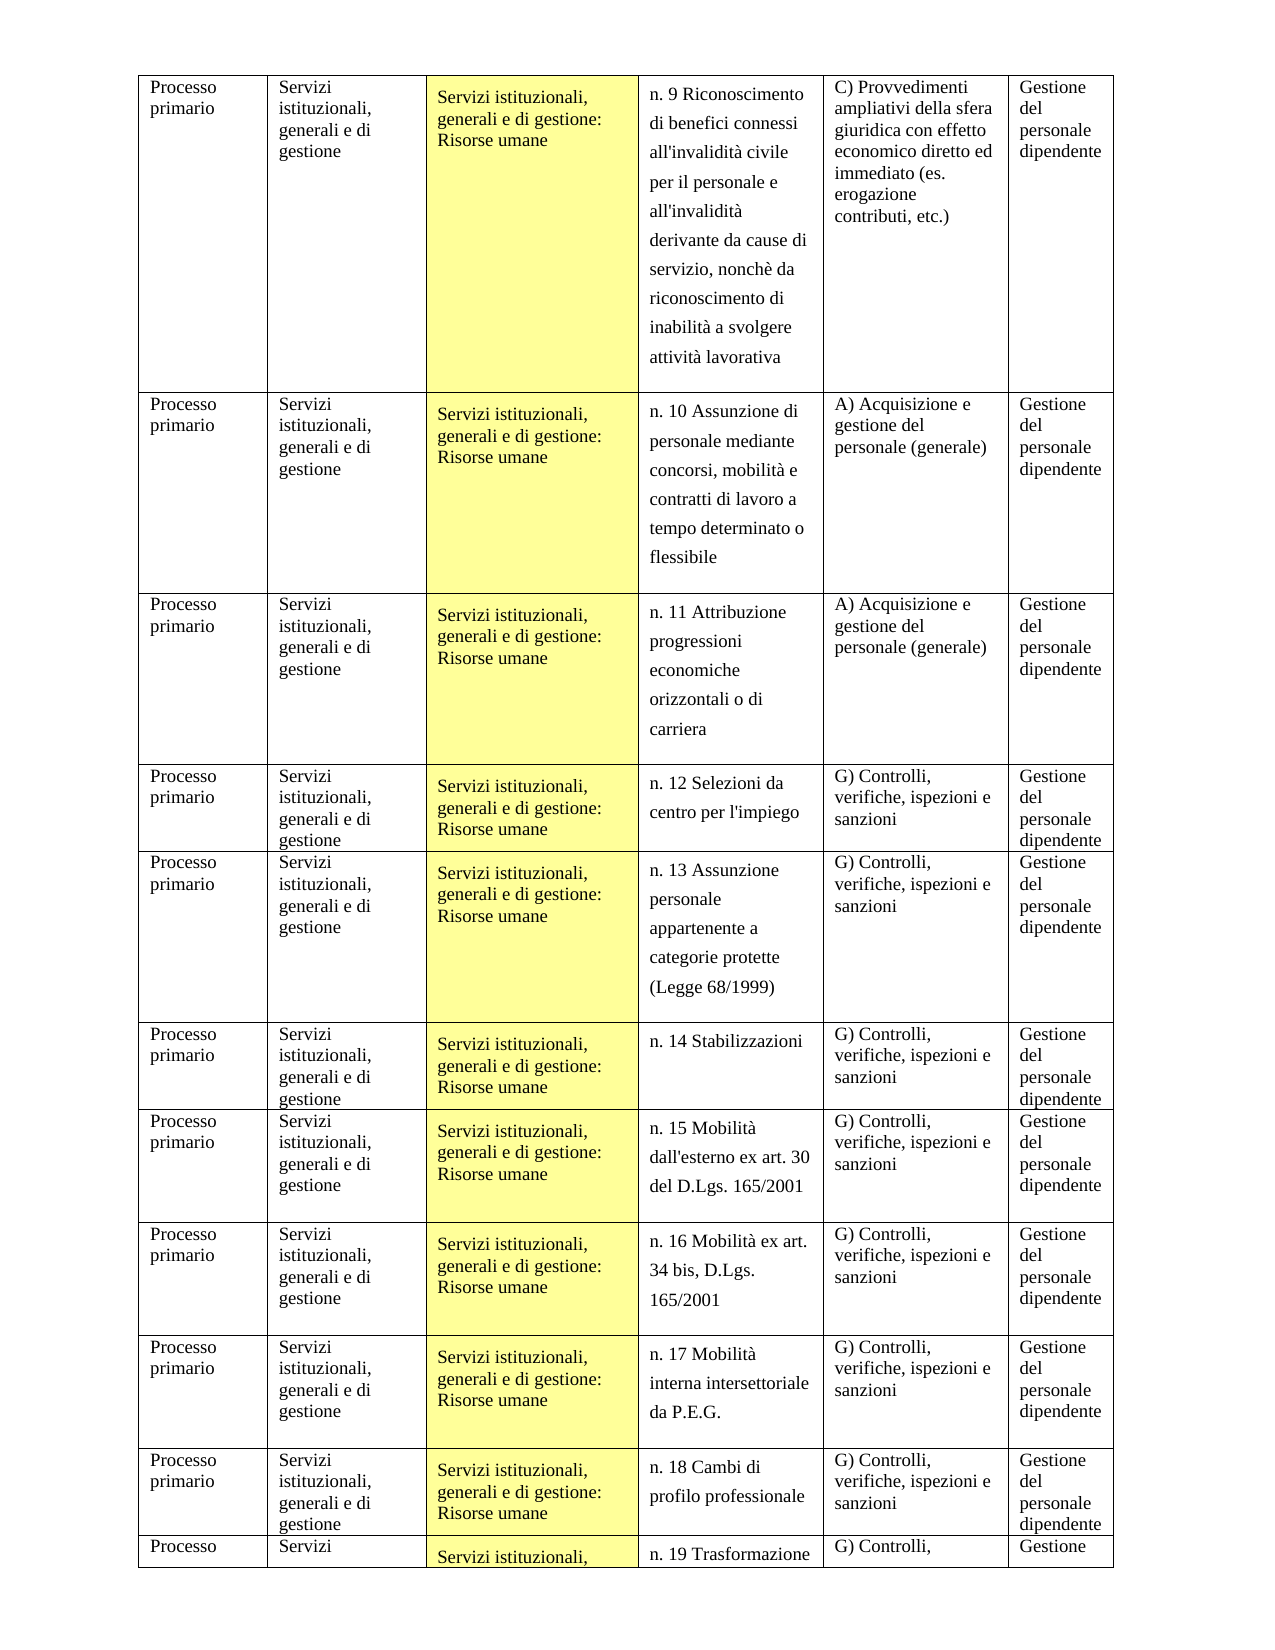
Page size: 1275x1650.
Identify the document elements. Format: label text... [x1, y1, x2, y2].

table_cell Servizi istituzionali, generali e di gestione: Risorse umane [427, 852, 638, 1022]
table_cell n. 16 Mobilità ex art. 34 bis, D.Lgs. 165/2001 [639, 1223, 823, 1335]
table_cell Servizi istituzionali, generali e di gestione: Risorse umane [427, 1110, 638, 1222]
table_cell n. 13 Assunzione personale appartenente a categorie protette (Legge 68/1999) [639, 852, 823, 1022]
table_cell n. 12 Selezioni da centro per l'impiego [639, 765, 823, 851]
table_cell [268, 76, 426, 392]
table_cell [268, 1449, 426, 1535]
table_cell Gestione del personale dipendente [1009, 852, 1113, 1022]
table_cell G) Controlli, verifiche, ispezioni e sanzioni [824, 1023, 1008, 1109]
table_cell G) Controlli, verifiche, ispezioni e sanzioni [824, 1336, 1008, 1448]
table_cell Servizi istituzionali, generali e di gestione [268, 1023, 426, 1109]
table_cell Servizi istituzionali, generali e di gestione: Risorse umane [427, 1223, 638, 1335]
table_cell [427, 1449, 638, 1535]
table_cell Servizi istituzionali, generali e di gestione: Risorse umane [427, 1336, 638, 1448]
table_cell G) Controlli, verifiche, ispezioni e sanzioni [824, 852, 1008, 1022]
table_cell Processo primario [139, 594, 267, 764]
table_cell Servizi istituzionali, generali e di gestione [268, 765, 426, 851]
table_cell Servizi istituzionali, generali e di gestione [268, 393, 426, 593]
table_cell Processo primario [139, 1110, 267, 1222]
table_cell n. 17 Mobilità interna intersettoriale da P.E.G. [639, 1336, 823, 1448]
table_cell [1009, 1449, 1113, 1535]
table_cell Processo primario [139, 393, 267, 593]
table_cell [268, 1536, 426, 1567]
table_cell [427, 1536, 638, 1567]
table_cell Servizi istituzionali, generali e di gestione [268, 852, 426, 1022]
table_cell C) Provvedimenti ampliativi della sfera giuridica con effetto economico diretto ed immediato (es. erogazione contributi, etc.) [824, 76, 1008, 392]
table_cell Servizi istituzionali, generali e di gestione [268, 1223, 426, 1335]
table_cell Servizi istituzionali, generali e di gestione: Risorse umane [427, 594, 638, 764]
table_cell n. 15 Mobilità dall'esterno ex art. 30 del D.Lgs. 165/2001 [639, 1110, 823, 1222]
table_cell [1009, 1536, 1113, 1567]
table_cell n. 14 Stabilizzazioni [639, 1023, 823, 1109]
table_cell Gestione del personale dipendente [1009, 765, 1113, 851]
table_cell Gestione del personale dipendente [1009, 1223, 1113, 1335]
table_cell n. 10 Assunzione di personale mediante concorsi, mobilità e contratti di lavoro a tempo determinato o flessibile [639, 393, 823, 593]
table_cell G) Controlli, verifiche, ispezioni e sanzioni [824, 1223, 1008, 1335]
table_cell Servizi istituzionali, generali e di gestione [268, 1336, 426, 1448]
table_cell Gestione del personale dipendente [1009, 1336, 1113, 1448]
table_cell Processo primario [139, 1449, 267, 1535]
table_cell n. 18 Cambi di profilo professionale [639, 1449, 823, 1535]
table_cell n. 11 Attribuzione progressioni economiche orizzontali o di carriera [639, 594, 823, 764]
table_cell Servizi istituzionali, generali e di gestione: Risorse umane [427, 393, 638, 593]
table_cell Processo primario [139, 76, 267, 392]
table_cell A) Acquisizione e gestione del personale (generale) [824, 393, 1008, 593]
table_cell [427, 76, 638, 392]
table_cell Processo primario [139, 1223, 267, 1335]
table_cell A) Acquisizione e gestione del personale (generale) [824, 594, 1008, 764]
table_cell Gestione del personale dipendente [1009, 1023, 1113, 1109]
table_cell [824, 1536, 1008, 1567]
table_cell Processo primario [139, 1023, 267, 1109]
table_cell Servizi istituzionali, generali e di gestione [268, 594, 426, 764]
table_cell G) Controlli, verifiche, ispezioni e sanzioni [824, 1110, 1008, 1222]
table_cell Processo primario [139, 1536, 267, 1567]
table_cell Processo primario [139, 765, 267, 851]
table_cell Gestione del personale dipendente [1009, 393, 1113, 593]
table_cell Servizi istituzionali, generali e di gestione: Risorse umane [427, 765, 638, 851]
table_cell Gestione del personale dipendente [1009, 1110, 1113, 1222]
table_cell Processo primario [139, 852, 267, 1022]
table_cell Servizi istituzionali, generali e di gestione [268, 1110, 426, 1222]
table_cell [1009, 76, 1113, 392]
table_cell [639, 1536, 823, 1567]
table_cell Servizi istituzionali, generali e di gestione: Risorse umane [427, 1023, 638, 1109]
table_cell G) Controlli, verifiche, ispezioni e sanzioni [824, 765, 1008, 851]
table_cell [824, 1449, 1008, 1535]
table_cell Gestione del personale dipendente [1009, 594, 1113, 764]
table_cell Processo primario [139, 1336, 267, 1448]
table_cell n. 9 Riconoscimento di benefici connessi all'invalidità civile per il personale e all'invalidità derivante da cause di servizio, nonchè da riconoscimento di inabilità a svolgere attività lavorativa [639, 76, 823, 392]
